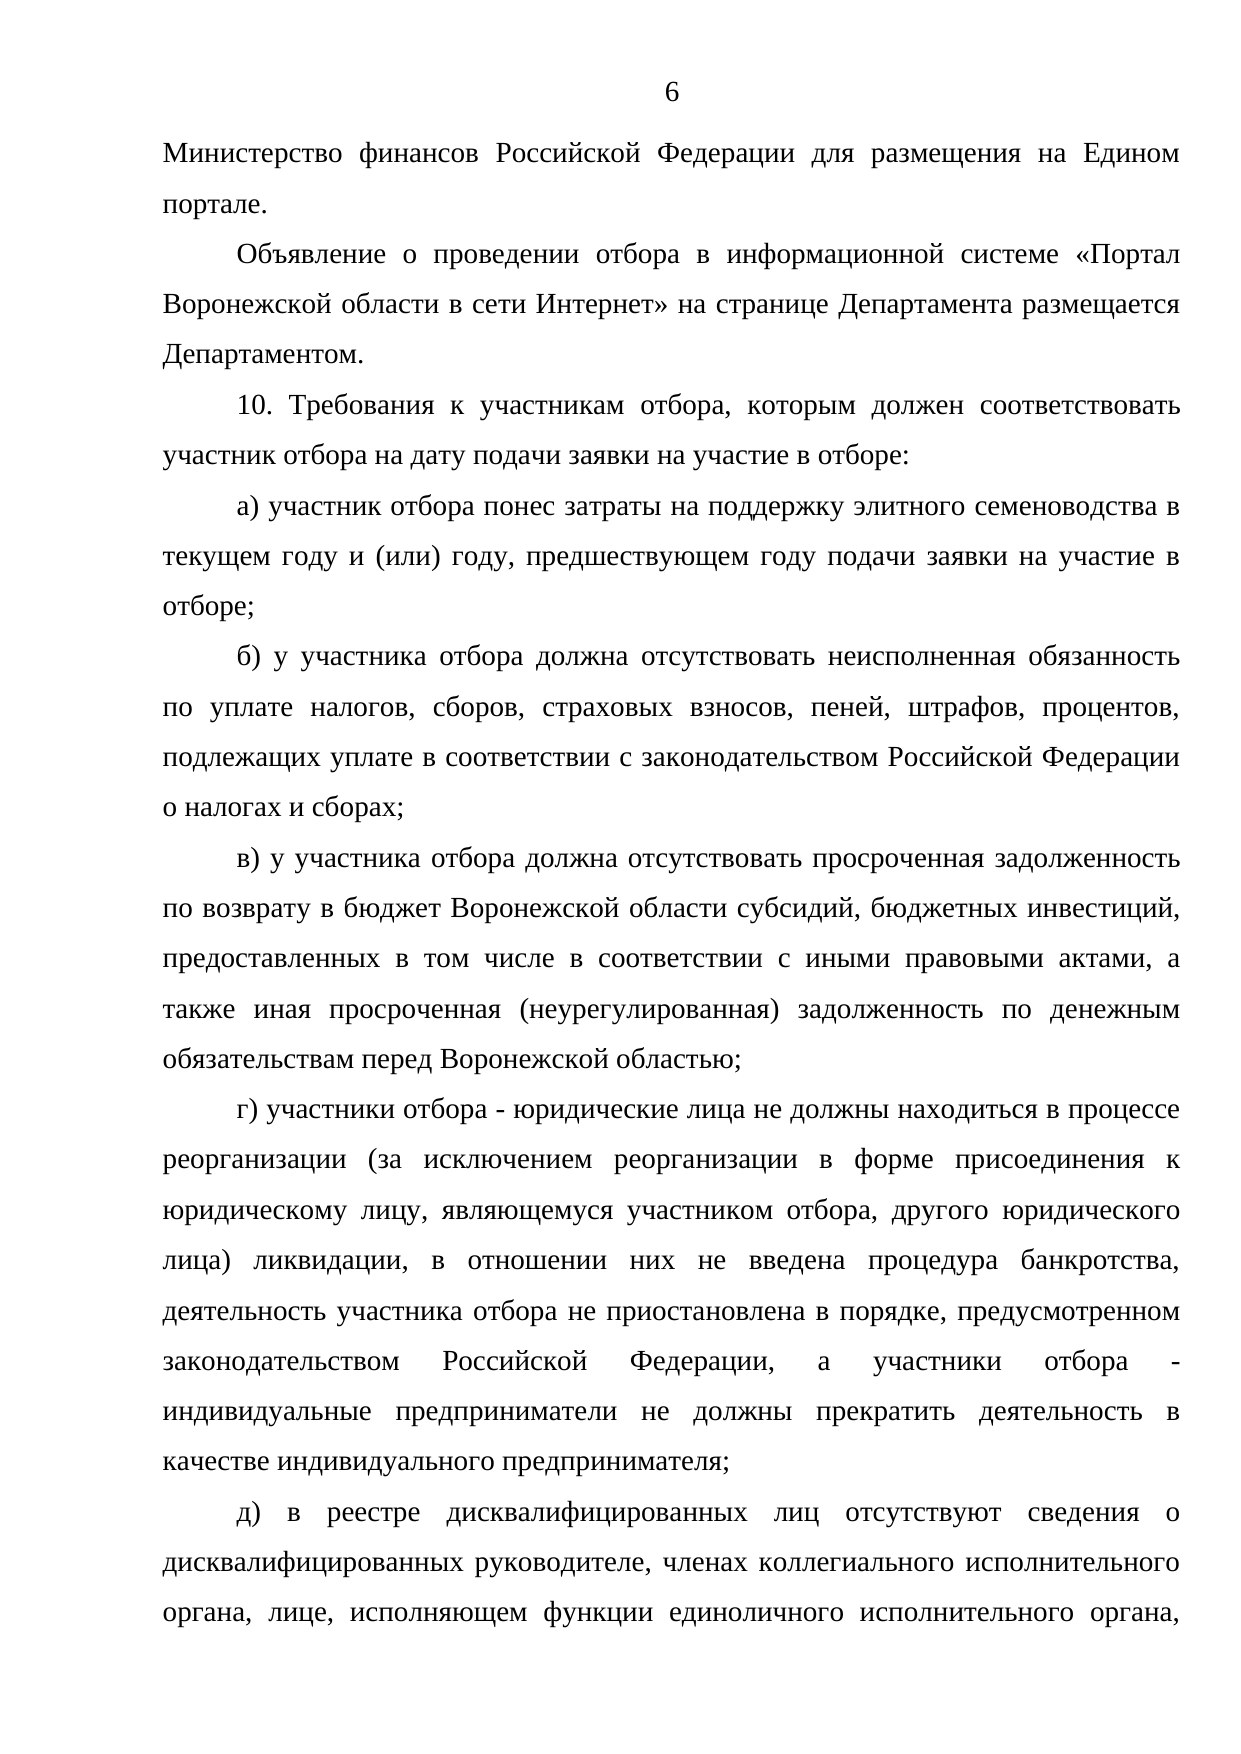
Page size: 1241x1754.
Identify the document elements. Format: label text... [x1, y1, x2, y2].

text а) участник отбора понес затраты на поддержку элитного семеноводства в текущем году и (или) году, предшествующем году подачи заявки на участие в отборе; [162, 488, 1181, 622]
text 10. Требования к участникам отбора, которым должен соответствовать участник отбора на дату подачи заявки на участие в отборе: [162, 387, 1181, 471]
text б) у участника отбора должна отсутствовать неисполненная обязанность по уплате налогов, сборов, страховых взносов, пеней, штрафов, процентов, подлежащих уплате в соответствии с законодательством Российской Федерации о налогах и сборах; [162, 638, 1181, 823]
text г) участники отбора - юридические лица не должны находиться в процессе реорганизации (за исключением реорганизации в форме присоединения к юридическому лицу, являющемуся участником отбора, другого юридического лица) ликвидации, в отношении них не введена процедура банкротства, деятельность участника отбора не приостановлена в порядке, предусмотренном законодательством Российской Федерации, а участники отбора - индивидуальные предприниматели не должны прекратить деятельность в качестве индивидуального предпринимателя; [162, 1091, 1181, 1477]
text в) у участника отбора должна отсутствовать просроченная задолженность по возврату в бюджет Воронежской области субсидий, бюджетных инвестиций, предоставленных в том числе в соответствии с иными правовыми актами, а также иная просроченная (неурегулированная) задолженность по денежным обязательствам перед Воронежской областью; [162, 840, 1181, 1074]
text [162, 135, 1181, 219]
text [162, 1494, 1181, 1628]
text Объявление о проведении отбора в информационной системе «Портал Воронежской области в сети Интернет» на странице Департамента размещается Департаментом. [162, 236, 1181, 370]
